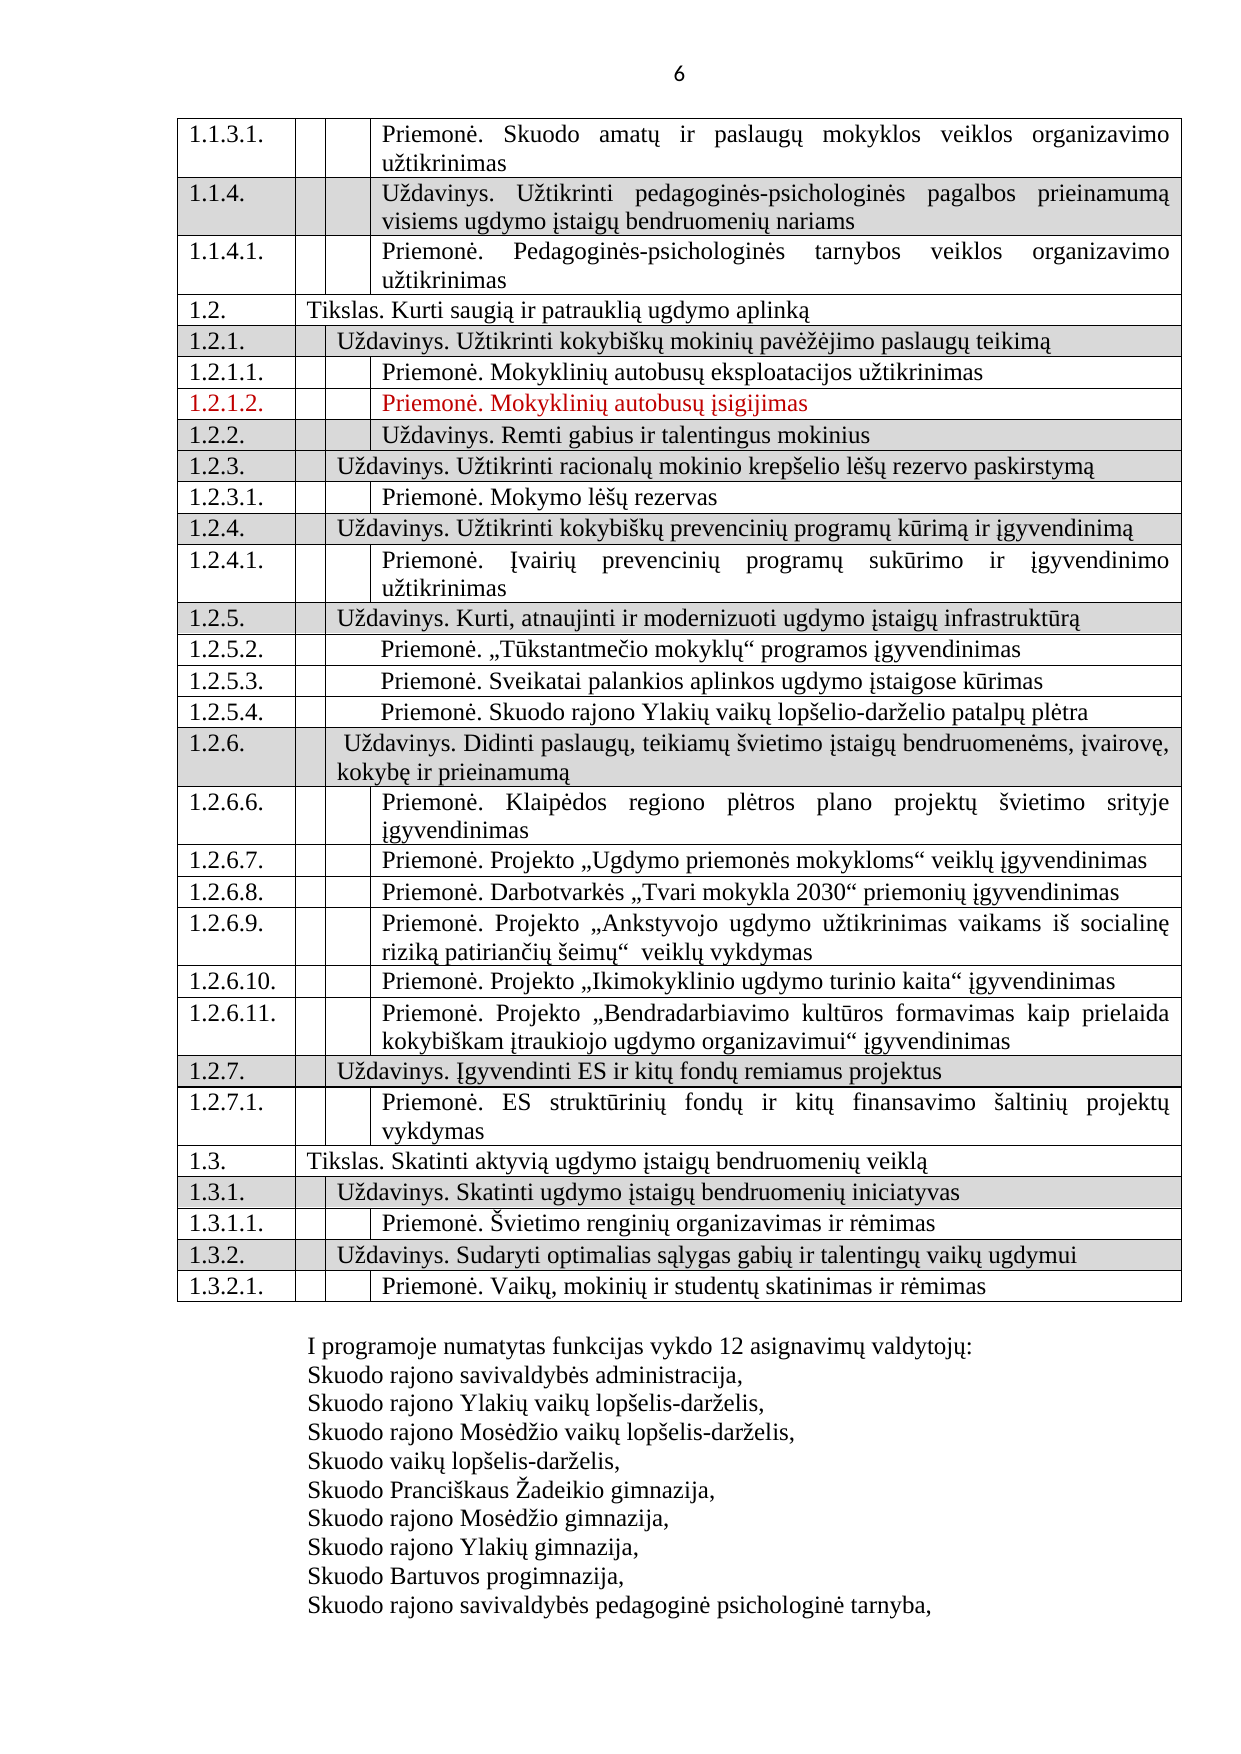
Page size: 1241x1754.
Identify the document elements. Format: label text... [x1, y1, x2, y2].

table_cell Priemonė. Pedagoginės-psichologinės tarnybos veiklos organizavimo užtikrinimas [371, 236, 1181, 294]
list Skuodo vaikų lopšelis-darželis, [177, 1446, 1181, 1475]
table_cell [296, 877, 325, 907]
table_cell 1.2.3.1. [178, 482, 295, 512]
table_cell [296, 1240, 325, 1270]
table_cell 1.3.1. [178, 1177, 295, 1207]
table_cell 1.2. [178, 295, 295, 325]
list Skuodo rajono Ylakių gimnazija, [177, 1532, 1181, 1561]
table_cell 1.2.2. [178, 420, 295, 450]
table_cell 1.3.2. [178, 1240, 295, 1270]
table_cell [326, 1209, 370, 1239]
table_cell [326, 178, 370, 235]
table_cell 1.2.5.3. [178, 666, 295, 696]
table_cell Priemonė. Vaikų, mokinių ir studentų skatinimas ir rėmimas [371, 1271, 1181, 1301]
table_cell [296, 1271, 325, 1301]
table_cell 1.2.4.1. [178, 545, 295, 602]
table_cell [326, 236, 370, 294]
table_cell Priemonė. Sveikatai palankios aplinkos ugdymo įstaigose kūrimas [326, 666, 1181, 696]
table_cell Uždavinys. Skatinti ugdymo įstaigų bendruomenių iniciatyvas [326, 1177, 1181, 1207]
list Skuodo rajono Mosėdžio vaikų lopšelis-darželis, [177, 1417, 1181, 1446]
table_cell 1.1.4.1. [178, 236, 295, 294]
table_cell 1.2.5. [178, 603, 295, 633]
table_cell [326, 787, 370, 844]
table_cell [296, 482, 325, 512]
table_cell Uždavinys. Įgyvendinti ES ir kitų fondų remiamus projektus [326, 1056, 1181, 1086]
table_cell 1.2.1. [178, 326, 295, 356]
list Skuodo Pranciškaus Žadeikio gimnazija, [177, 1475, 1181, 1503]
table_cell 1.3. [178, 1146, 295, 1176]
table_cell 1.2.6.7. [178, 845, 295, 876]
table_cell Uždavinys. Kurti, atnaujinti ir modernizuoti ugdymo įstaigų infrastruktūrą [326, 603, 1181, 633]
list Skuodo Bartuvos progimnazija, [177, 1561, 1181, 1590]
table_cell [326, 1271, 370, 1301]
list Skuodo rajono savivaldybės administracija, [177, 1360, 1181, 1388]
table_cell 1.2.6.11. [178, 998, 295, 1055]
table_cell [326, 845, 370, 876]
table_cell Priemonė. „Tūkstantmečio mokyklų“ programos įgyvendinimas [326, 635, 1181, 665]
table_cell 1.2.6.6. [178, 787, 295, 844]
table_cell [296, 1209, 325, 1239]
table_cell 1.2.1.2. [178, 389, 295, 419]
table_cell 1.2.6.9. [178, 908, 295, 965]
table_cell [296, 119, 325, 177]
table_cell 1.1.4. [178, 178, 295, 235]
list Skuodo rajono Mosėdžio gimnazija, [177, 1503, 1181, 1532]
table_cell [296, 845, 325, 876]
table_cell Uždavinys. Sudaryti optimalias sąlygas gabių ir talentingų vaikų ugdymui [326, 1240, 1181, 1270]
table_cell [296, 728, 325, 786]
table_cell [296, 357, 325, 387]
table_cell [296, 787, 325, 844]
table_cell [326, 1088, 370, 1145]
table_cell 1.2.6. [178, 728, 295, 786]
table_cell Priemonė. Skuodo rajono Ylakių vaikų lopšelio-darželio patalpų plėtra [326, 697, 1181, 727]
table_cell Tikslas. Skatinti aktyvią ugdymo įstaigų bendruomenių veiklą [296, 1146, 1181, 1176]
table_cell [326, 998, 370, 1055]
table_cell 1.2.7.1. [178, 1088, 295, 1145]
table_cell [296, 908, 325, 965]
table_cell [296, 966, 325, 997]
table_cell Uždavinys. Užtikrinti kokybiškų prevencinių programų kūrimą ir įgyvendinimą [326, 514, 1181, 544]
table_cell Priemonė. Projekto „Ugdymo priemonės mokykloms“ veiklų įgyvendinimas [371, 845, 1181, 876]
table_cell Priemonė. Įvairių prevencinių programų sukūrimo ir įgyvendinimo užtikrinimas [371, 545, 1181, 602]
table_cell Priemonė. Darbotvarkės „Tvari mokykla 2030“ priemonių įgyvendinimas [371, 877, 1181, 907]
table_cell [296, 236, 325, 294]
table_cell [296, 1056, 325, 1086]
table_cell [326, 966, 370, 997]
table_cell Priemonė. Projekto „Bendradarbiavimo kultūros formavimas kaip prielaida kokybiškam įtraukiojo ugdymo organizavimui“ įgyvendinimas [371, 998, 1181, 1055]
table_cell [296, 1088, 325, 1145]
table_cell Uždavinys. Užtikrinti pedagoginės-psichologinės pagalbos prieinamumą visiems ugdymo įstaigų bendruomenių nariams [371, 178, 1181, 235]
table_cell 1.1.3.1. [178, 119, 295, 177]
table_cell Priemonė. Klaipėdos regiono plėtros plano projektų švietimo srityje įgyvendinimas [371, 787, 1181, 844]
table_cell 1.2.1.1. [178, 357, 295, 387]
list I programoje numatytas funkcijas vykdo 12 asignavimų valdytojų: [177, 1331, 1181, 1360]
table_cell [326, 545, 370, 602]
table_cell [296, 451, 325, 481]
table_cell Priemonė. Mokyklinių autobusų įsigijimas [371, 389, 1181, 419]
table_cell 1.3.2.1. [178, 1271, 295, 1301]
table_cell [296, 389, 325, 419]
table_cell [326, 877, 370, 907]
table_cell Priemonė. Projekto „Ikimokyklinio ugdymo turinio kaita“ įgyvendinimas [371, 966, 1181, 997]
table_cell [326, 119, 370, 177]
table_cell [296, 697, 325, 727]
table_cell 1.2.3. [178, 451, 295, 481]
table_cell 1.2.5.4. [178, 697, 295, 727]
table_cell 1.2.7. [178, 1056, 295, 1086]
table_cell Priemonė. Švietimo renginių organizavimas ir rėmimas [371, 1209, 1181, 1239]
table_cell Uždavinys. Užtikrinti racionalų mokinio krepšelio lėšų rezervo paskirstymą [326, 451, 1181, 481]
table_cell Uždavinys. Remti gabius ir talentingus mokinius [371, 420, 1181, 450]
table_cell Priemonė. Projekto „Ankstyvojo ugdymo užtikrinimas vaikams iš socialinę riziką patiriančių šeimų“ veiklų vykdymas [371, 908, 1181, 965]
table_cell [296, 603, 325, 633]
table_cell [326, 357, 370, 387]
table_cell [296, 1177, 325, 1207]
table_cell [296, 178, 325, 235]
table_cell Priemonė. Mokyklinių autobusų eksploatacijos užtikrinimas [371, 357, 1181, 387]
table_cell 1.2.6.10. [178, 966, 295, 997]
table_cell [296, 666, 325, 696]
table_cell 1.2.6.8. [178, 877, 295, 907]
table_cell [296, 326, 325, 356]
table_cell 1.2.5.2. [178, 635, 295, 665]
table_cell Priemonė. ES struktūrinių fondų ir kitų finansavimo šaltinių projektų vykdymas [371, 1088, 1181, 1145]
table_cell 1.2.4. [178, 514, 295, 544]
list Skuodo rajono savivaldybės pedagoginė psichologinė tarnyba, [177, 1590, 1181, 1618]
list Skuodo rajono Ylakių vaikų lopšelis-darželis, [177, 1388, 1181, 1417]
table_cell 1.3.1.1. [178, 1209, 295, 1239]
table_cell Uždavinys. Didinti paslaugų, teikiamų švietimo įstaigų bendruomenėms, įvairovę, kokybę ir prieinamumą [326, 728, 1181, 786]
table_cell [326, 389, 370, 419]
table_cell Priemonė. Skuodo amatų ir paslaugų mokyklos veiklos organizavimo užtikrinimas [371, 119, 1181, 177]
table_cell [296, 635, 325, 665]
table_cell Tikslas. Kurti saugią ir patrauklią ugdymo aplinką [296, 295, 1181, 325]
table_cell Priemonė. Mokymo lėšų rezervas [371, 482, 1181, 512]
table_cell [326, 420, 370, 450]
table_cell [296, 545, 325, 602]
table_cell Uždavinys. Užtikrinti kokybiškų mokinių pavėžėjimo paslaugų teikimą [326, 326, 1181, 356]
table_cell [296, 420, 325, 450]
table_cell [326, 482, 370, 512]
table_cell [296, 998, 325, 1055]
table_cell [326, 908, 370, 965]
table_cell [296, 514, 325, 544]
